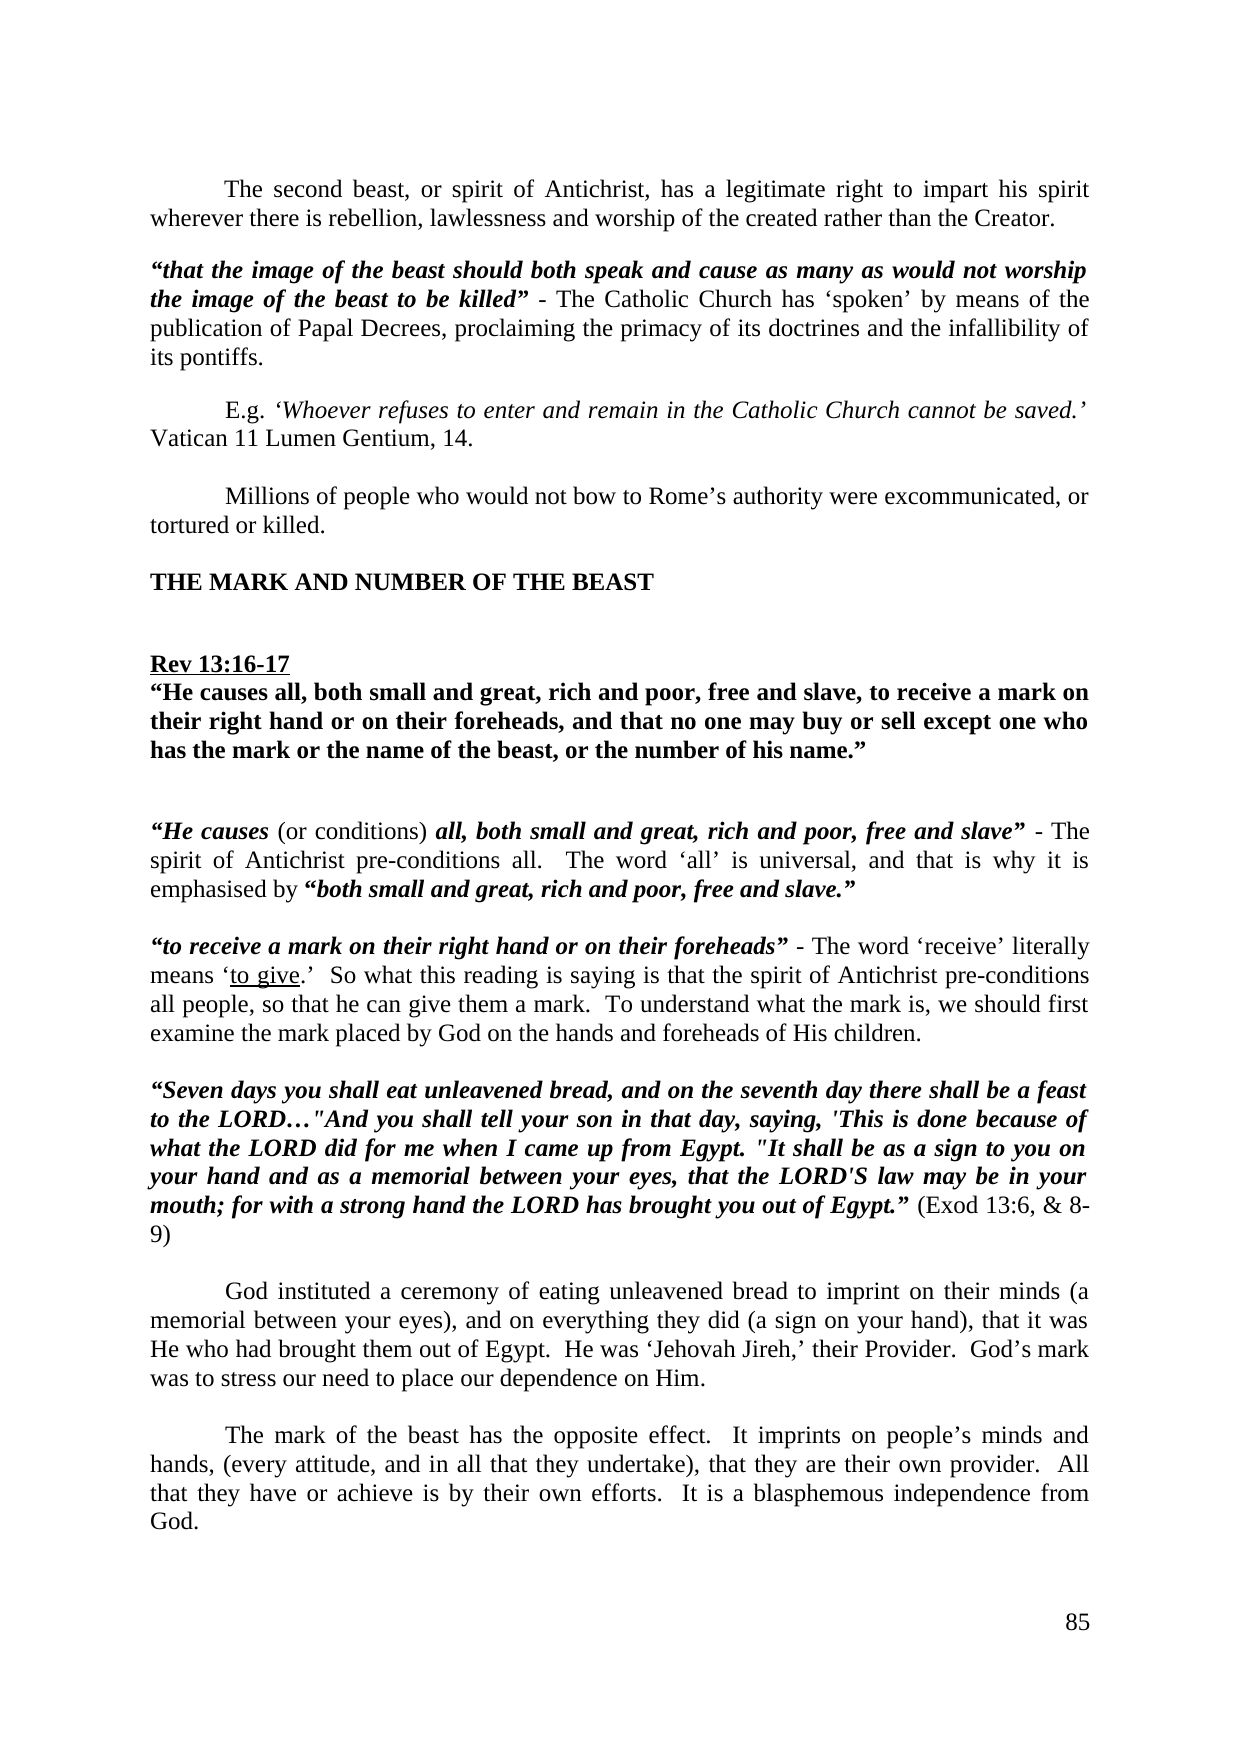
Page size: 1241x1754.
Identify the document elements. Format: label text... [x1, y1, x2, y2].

text “to receive a mark on their right hand or on their foreheads” - The word ‘receive’ literally means ‘to give.’ So what this reading is saying is that the spirit of Antichrist pre-conditions all people, so that he can give them a mark. To understand what the mark is, we should first examine the mark placed by God on the hands and foreheads of His children. [150, 931, 1090, 1046]
text “He causes all, both small and great, rich and poor, free and slave, to receive a mark on their right hand or on their foreheads, and that no one may buy or sell except one who has the mark or the name of the beast, or the number of his name.” [150, 677, 1090, 764]
text Millions of people who would not bow to Rome’s authority were excommunicated, or tortured or killed. [150, 481, 1090, 538]
text THE MARK AND NUMBER OF THE BEAST [150, 567, 1090, 596]
text The mark of the beast has the opposite effect. It imprints on people’s minds and hands, (every attitude, and in all that they undertake), that they are their own provider. All that they have or achieve is by their own efforts. It is a blasphemous independence from God. [150, 1420, 1090, 1535]
text “Seven days you shall eat unleavened bread, and on the seventh day there shall be a feast to the LORD…"And you shall tell your son in that day, saying, 'This is done because of what the LORD did for me when I came up from Egypt. "It shall be as a sign to you on your hand and as a memorial between your eyes, that the LORD'S law may be in your mouth; for with a strong hand the LORD has brought you out of Egypt.” (Exod 13:6, & 8-9) [150, 1075, 1090, 1248]
text Rev 13:16-17 [150, 649, 1090, 677]
text The second beast, or spirit of Antichrist, has a legitimate right to impart his spirit wherever there is rebellion, lawlessness and worship of the created rather than the Creator. [150, 174, 1090, 232]
text God instituted a ceremony of eating unleavened bread to imprint on their minds (a memorial between your eyes), and on everything they did (a sign on your hand), that it was He who had brought them out of Egypt. He was ‘Jehovah Jireh,’ their Provider. God’s mark was to stress our need to place our dependence on Him. [150, 1276, 1090, 1391]
text E.g. ‘Whoever refuses to enter and remain in the Catholic Church cannot be saved.’ Vatican 11 Lumen Gentium, 14. [150, 395, 1090, 452]
text “He causes (or conditions) all, both small and great, rich and poor, free and slave” - The spirit of Antichrist pre-conditions all. The word ‘all’ is universal, and that is why it is emphasised by “both small and great, rich and poor, free and slave.” [150, 816, 1090, 903]
text “that the image of the beast should both speak and cause as many as would not worship the image of the beast to be killed” - The Catholic Church has ‘spoken’ by means of the publication of Papal Decrees, proclaiming the primacy of its doctrines and the infallibility of its pontiffs. [150, 256, 1090, 371]
